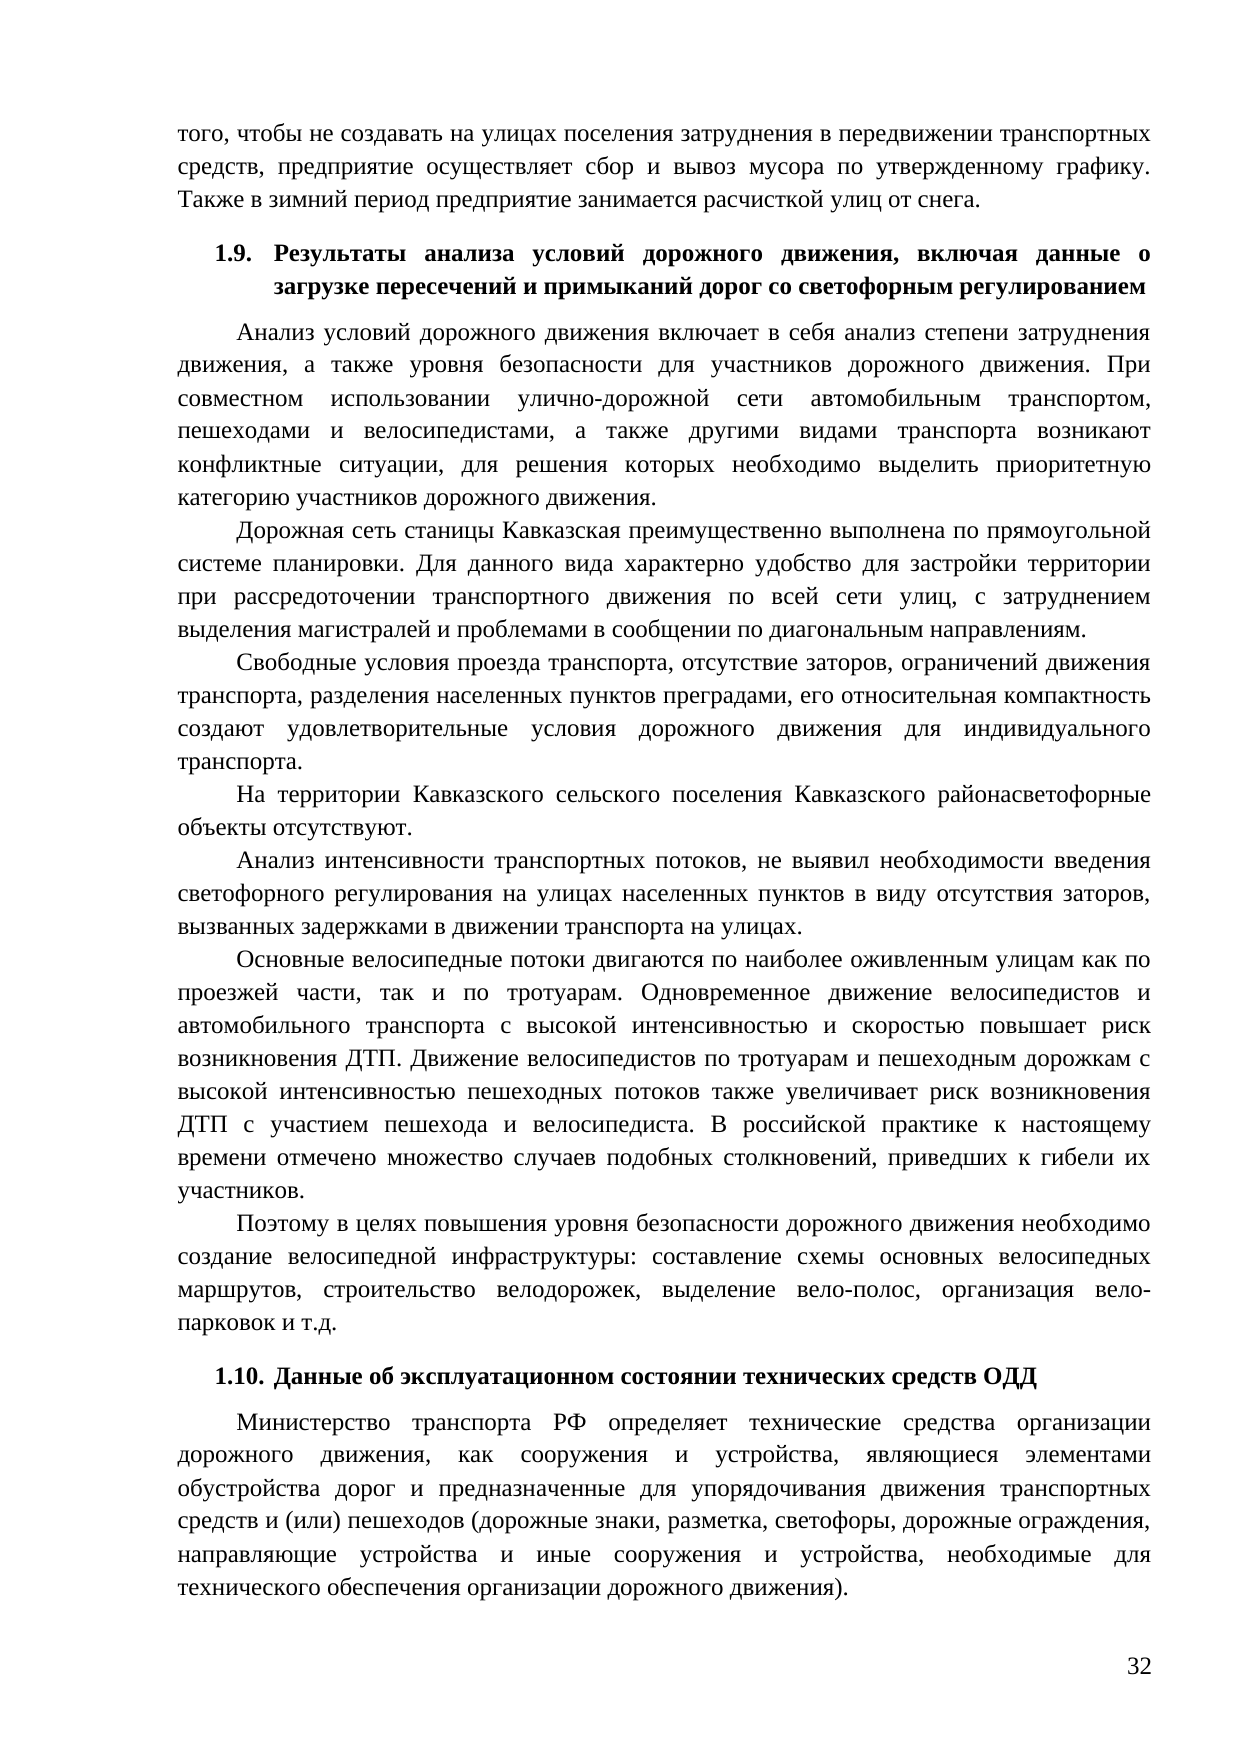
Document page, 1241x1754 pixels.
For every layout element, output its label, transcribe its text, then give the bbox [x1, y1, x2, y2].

subtitle Результаты анализа условий дорожного движения, включая данные о загрузке пересечений и примыканий дорог со светофорным регулированием [214, 238, 1152, 300]
text Министерство транспорта РФ определяет технические средства организации дорожного движения, как сооружения и устройства, являющиеся элементами обустройства дорог и предназначенные для упорядочивания движения транспортных средств и (или) пешеходов (дорожные знаки, разметка, светофоры, дорожные ограждения, направляющие устройства и иные сооружения и устройства, необходимые для технического обеспечения организации дорожного движения). [177, 1407, 1152, 1600]
text Свободные условия проезда транспорта, отсутствие заторов, ограничений движения транспорта, разделения населенных пунктов преградами, его относительная компактность создают удовлетворительные условия дорожного движения для индивидуального транспорта. [177, 647, 1152, 774]
text Основные велосипедные потоки двигаются по наиболее оживленным улицам как по проезжей части, так и по тротуарам. Одновременное движение велосипедистов и автомобильного транспорта с высокой интенсивностью и скоростью повышает риск возникновения ДТП. Движение велосипедистов по тротуарам и пешеходным дорожкам с высокой интенсивностью пешеходных потоков также увеличивает риск возникновения ДТП с участием пешехода и велосипедиста. В российской практике к настоящему времени отмечено множество случаев подобных столкновений, приведших к гибели их участников. [177, 944, 1152, 1204]
text Анализ условий дорожного движения включает в себя анализ степени затруднения движения, а также уровня безопасности для участников дорожного движения. При совместном использовании улично-дорожной сети автомобильным транспортом, пешеходами и велосипедистами, а также другими видами транспорта возникают конфликтные ситуации, для решения которых необходимо выделить приоритетную категорию участников дорожного движения. [177, 317, 1152, 510]
text Дорожная сеть станицы Кавказская преимущественно выполнена по прямоугольной системе планировки. Для данного вида характерно удобство для застройки территории при рассредоточении транспортного движения по всей сети улиц, с затруднением выделения магистралей и проблемами в сообщении по диагональным направлениям. [177, 515, 1152, 642]
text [177, 118, 1152, 213]
text Поэтому в целях повышения уровня безопасности дорожного движения необходимо создание велосипедной инфраструктуры: составление схемы основных велосипедных маршрутов, строительство велодорожек, выделение вело-полос, организация вело-парковок и т.д. [177, 1208, 1152, 1336]
text На территории Кавказского сельского поселения Кавказского районасветофорные объекты отсутствуют. [177, 779, 1152, 841]
subtitle Данные об эксплуатационном состоянии технических средств ОДД [214, 1361, 1152, 1390]
text Анализ интенсивности транспортных потоков, не выявил необходимости введения светофорного регулирования на улицах населенных пунктов в виду отсутствия заторов, вызванных задержками в движении транспорта на улицах. [177, 845, 1152, 940]
